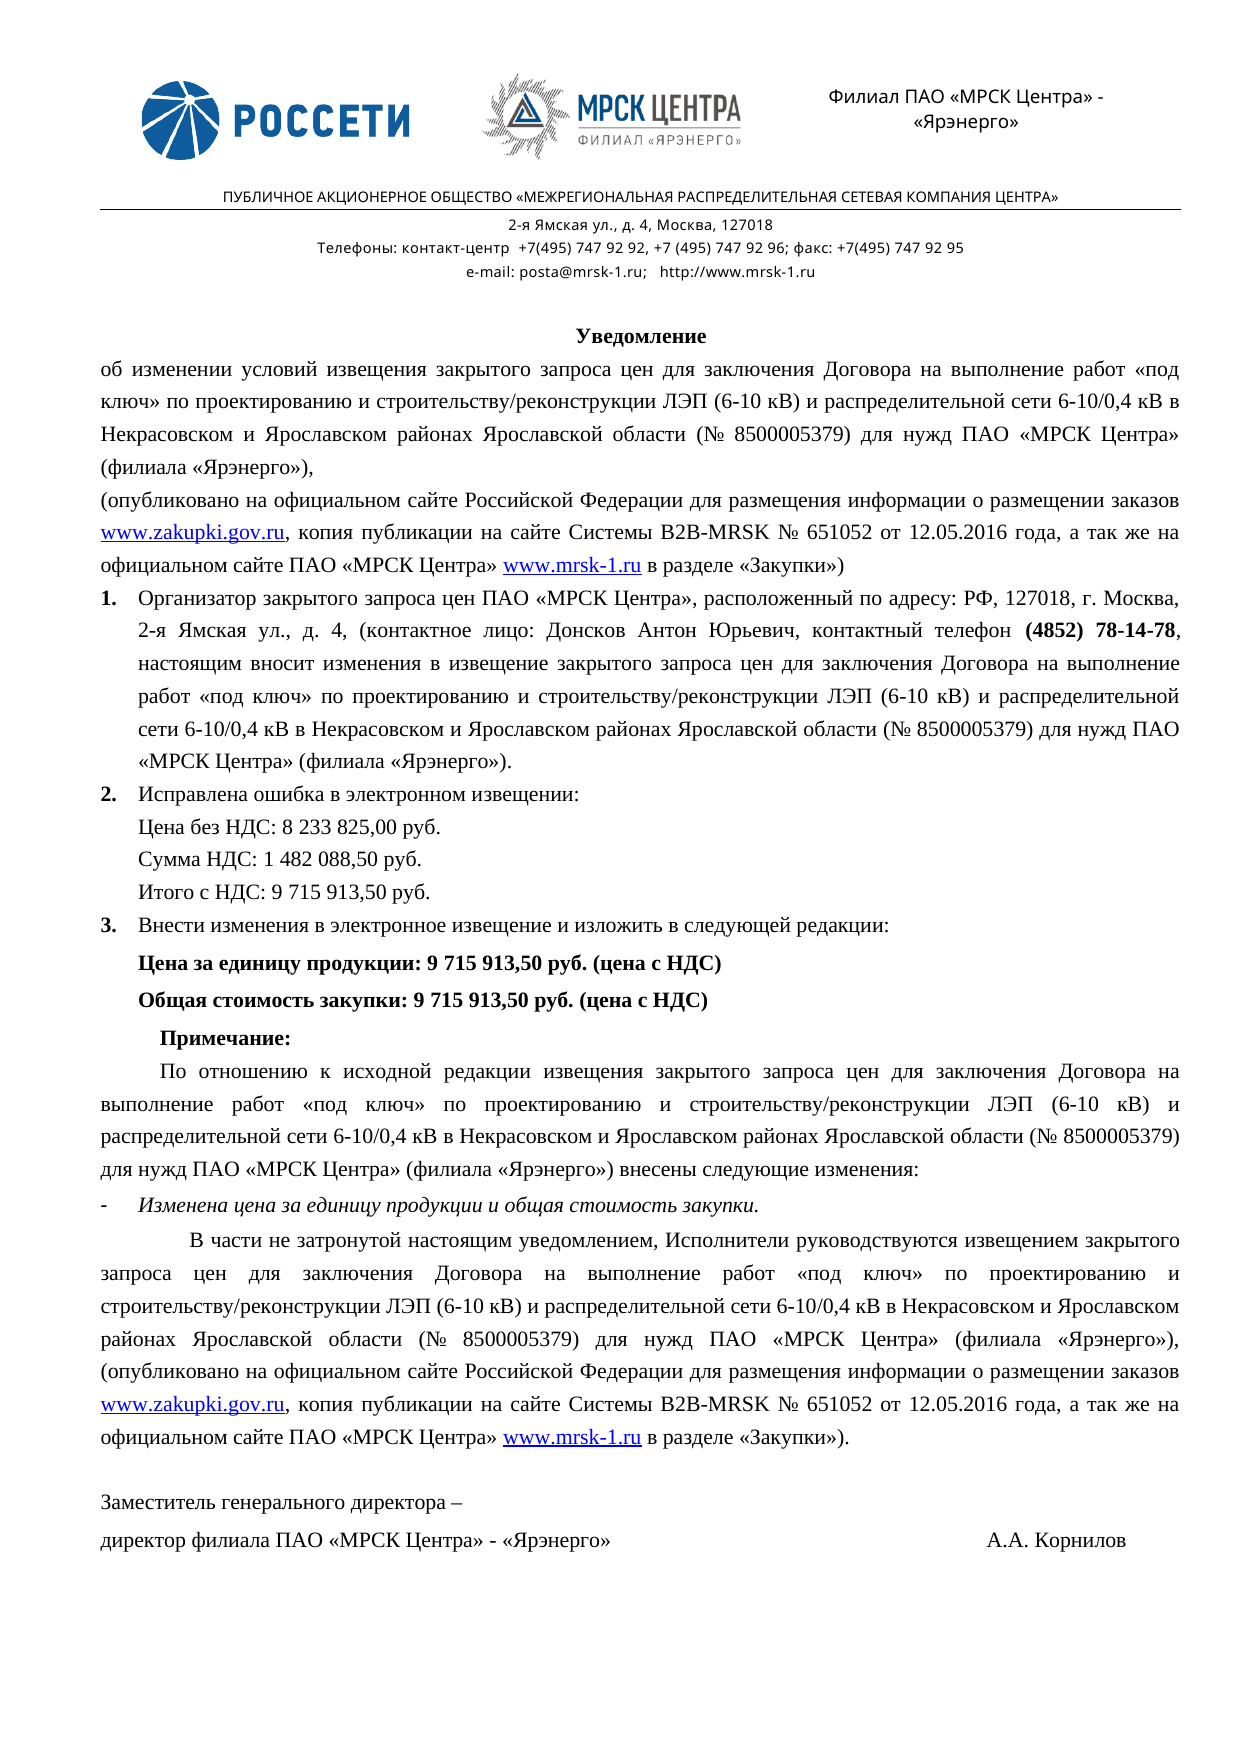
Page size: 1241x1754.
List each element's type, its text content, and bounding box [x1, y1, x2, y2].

picture [141, 81, 410, 160]
list Общая стоимость закупки: 9 715 913,50 руб. (цена с НДС) [138, 987, 1181, 1013]
text 2-я Ямская ул., д. 4, Москва, 127018 [100, 214, 1181, 234]
text Телефоны: контакт-центр +7(495) 747 92 92, +7 (495) 747 92 96; факс: +7(495) 747 92 95 [100, 238, 1181, 258]
text e-mail: posta@mrsk-1.ru; http://www.mrsk-1.ru [100, 262, 1181, 282]
list Организатор закрытого запроса цен ПАО «МРСК Центра», расположенный по адресу: РФ, 127018, г. Москва, 2-я Ямская ул., д. 4, (контактное лицо: Донсков Антон Юрьевич, контактный телефон (4852) 78-14-78, настоящим вносит изменения в извещение закрытого запроса цен для заключения Договора на выполнение работ «под ключ» по проектированию и строительству/реконструкции ЛЭП (6-10 кВ) и распределительной сети 6-10/0,4 кВ в Некрасовском и Ярославском районах Ярославской области (№ 8500005379) для нужд ПАО «МРСК Центра» (филиала «Ярэнерго»). [100, 585, 1181, 773]
text об изменении условий извещения закрытого запроса цен для заключения Договора на выполнение работ «под ключ» по проектированию и строительству/реконструкции ЛЭП (6-10 кВ) и распределительной сети 6-10/0,4 кВ в Некрасовском и Ярославском районах Ярославской области (№ 8500005379) для нужд ПАО «МРСК Центра» (филиала «Ярэнерго»), [100, 356, 1181, 479]
list Примечание: [100, 1025, 1181, 1051]
text По отношению к исходной редакции извещения закрытого запроса цен для заключения Договора на выполнение работ «под ключ» по проектированию и строительству/реконструкции ЛЭП (6-10 кВ) и распределительной сети 6-10/0,4 кВ в Некрасовском и Ярославском районах Ярославской области (№ 8500005379) для нужд ПАО «МРСК Центра» (филиала «Ярэнерго») внесены следующие изменения: [100, 1058, 1181, 1181]
list Цена за единицу продукции: 9 715 913,50 руб. (цена с НДС) [138, 950, 1181, 975]
text Заместитель генерального директора – [100, 1489, 1181, 1514]
text директор филиала ПАО «МРСК Центра» - «Ярэнерго» А.А. Корнилов [100, 1527, 1181, 1552]
text В части не затронутой настоящим уведомлением, Исполнители руководствуются извещением закрытого запроса цен для заключения Договора на выполнение работ «под ключ» по проектированию и строительству/реконструкции ЛЭП (6-10 кВ) и распределительной сети 6-10/0,4 кВ в Некрасовском и Ярославском районах Ярославской области (№ 8500005379) для нужд ПАО «МРСК Центра» (филиала «Ярэнерго»), (опубликовано на официальном сайте Российской Федерации для размещения информации о размещении заказов www.zakupki.gov.ru, копия публикации на сайте Системы B2B-MRSK № 651052 от 12.05.2016 года, а так же на официальном сайте ПАО «МРСК Центра» www.mrsk-1.ru в разделе «Закупки»). [100, 1227, 1181, 1449]
text Уведомление [100, 323, 1181, 348]
picture [481, 73, 741, 160]
list Сумма НДС: 1 482 088,50 руб. [138, 846, 1181, 872]
text ПУБЛИЧНОЕ акционерное общество «Межрегиональная распределительная сетевая компания Центра» [100, 187, 1181, 209]
list Внести изменения в электронное извещение и изложить в следующей редакции: [100, 912, 1181, 937]
list Изменена цена за единицу продукции и общая стоимость закупки. [100, 1189, 1181, 1219]
text (опубликовано на официальном сайте Российской Федерации для размещения информации о размещении заказов www.zakupki.gov.ru, копия публикации на сайте Системы B2B-MRSK № 651052 от 12.05.2016 года, а так же на официальном сайте ПАО «МРСК Центра» www.mrsk-1.ru в разделе «Закупки») [100, 487, 1181, 577]
list Исправлена ошибка в электронном извещении: [100, 781, 1181, 806]
list Итого с НДС: 9 715 913,50 руб. [138, 879, 1181, 904]
list Цена без НДС: 8 233 825,00 руб. [138, 814, 1181, 839]
